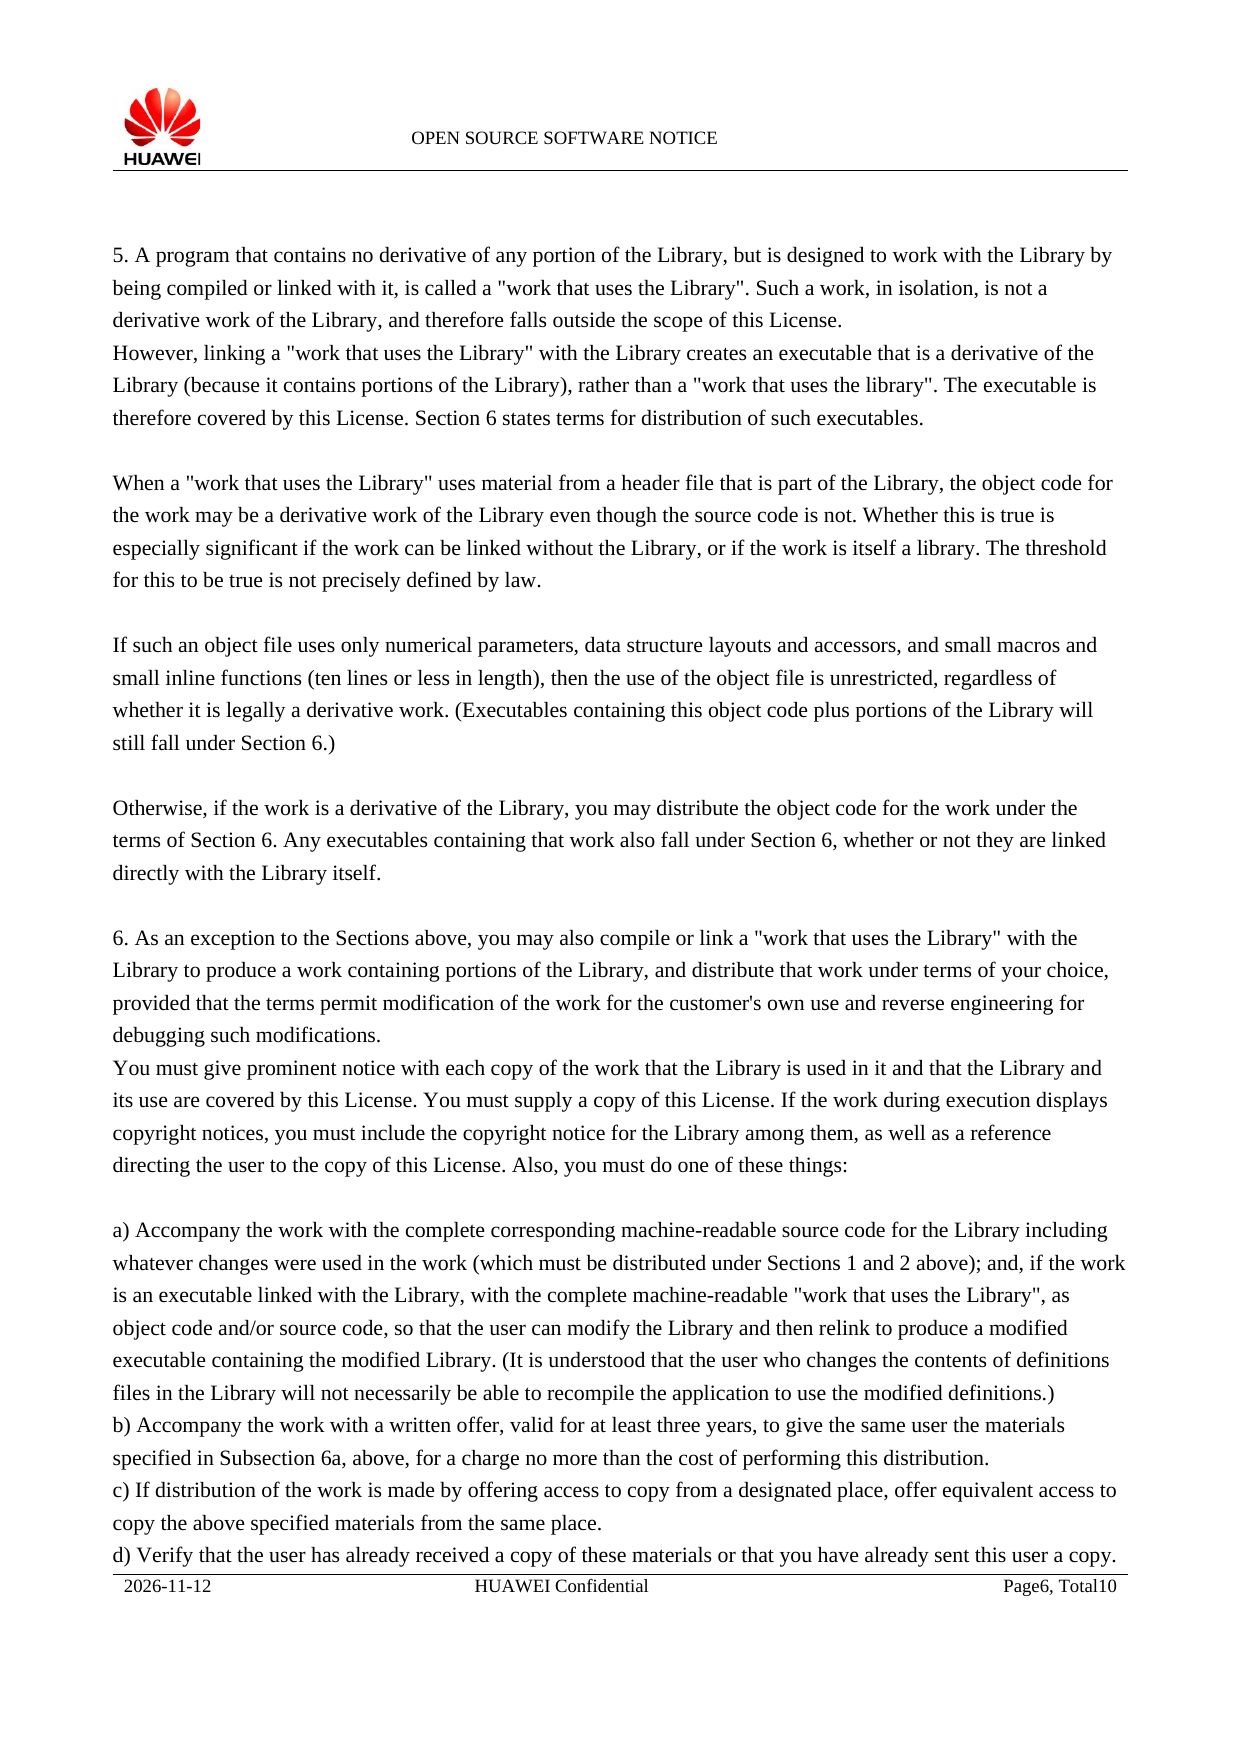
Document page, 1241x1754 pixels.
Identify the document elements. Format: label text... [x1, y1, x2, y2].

picture [124, 88, 201, 165]
